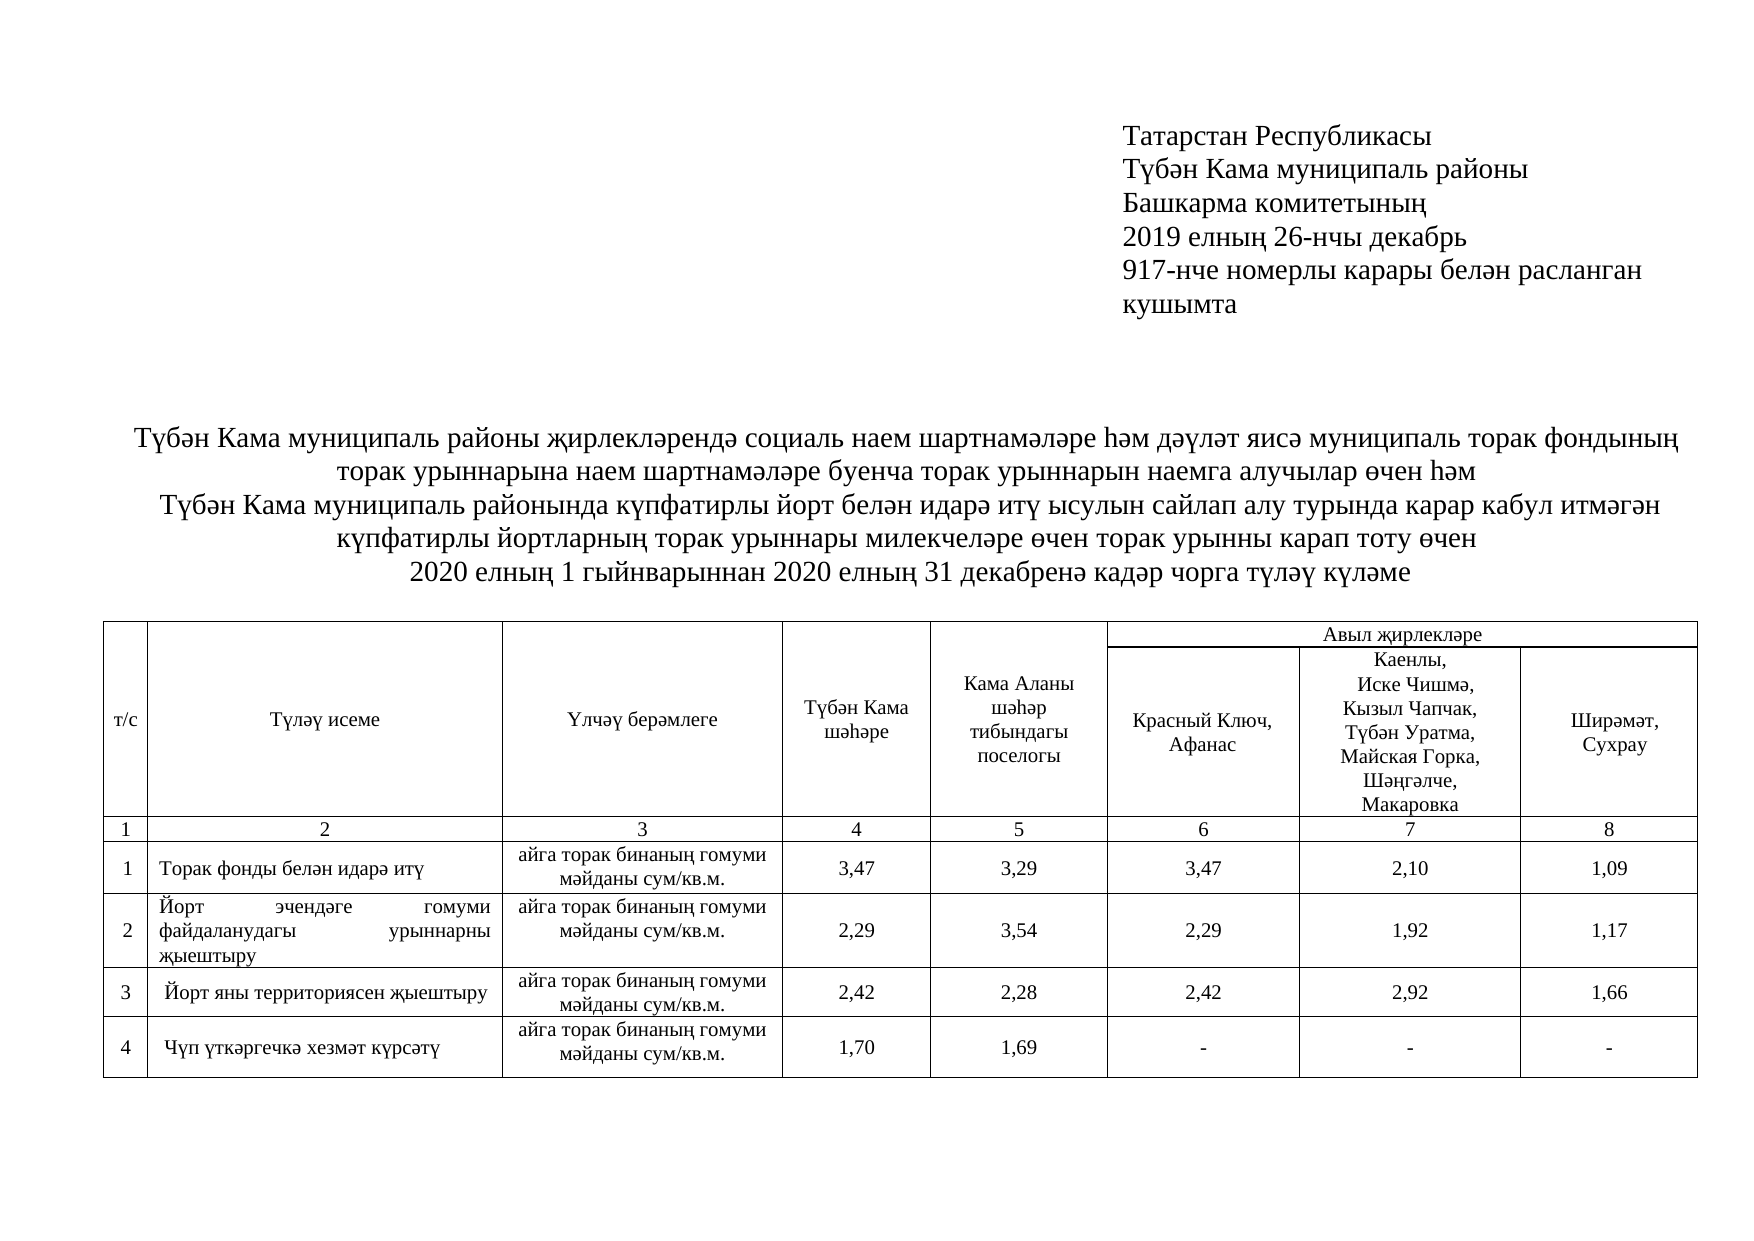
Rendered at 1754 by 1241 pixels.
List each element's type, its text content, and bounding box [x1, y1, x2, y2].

table_cell 6 [1108, 817, 1299, 841]
text Түбән Кама муниципаль районында күпфатирлы йорт белән идарә итү ысулын сайлап алу турында карар кабул итмәгән [118, 487, 1695, 521]
table_cell 2,92 [1300, 968, 1520, 1016]
table_cell 3 [104, 968, 147, 1016]
table_cell 4 [104, 1017, 147, 1077]
text Түбән Кама муниципаль районы җирлекләрендә социаль наем шартнамәләре һәм дәүләт яисә муниципаль торак фондының торак урыннарына наем шартнамәләре буенча торак урыннарын наемга алучылар өчен һәм [118, 420, 1695, 487]
table_cell 2,42 [783, 968, 930, 1016]
table_cell 3,29 [931, 842, 1107, 893]
table_cell Йорт яны территориясен җыештыру [148, 968, 502, 1016]
table_cell 2,10 [1300, 842, 1520, 893]
table_cell 4 [783, 817, 930, 841]
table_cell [503, 968, 782, 1016]
table_cell 1 [104, 842, 147, 893]
table_cell 2,28 [931, 968, 1107, 1016]
table_cell - [1108, 1017, 1299, 1077]
table_cell 3,47 [1108, 842, 1299, 893]
table_cell - [1300, 1017, 1520, 1077]
table_cell 1,69 [931, 1017, 1107, 1077]
table_cell 1,66 [1521, 968, 1697, 1016]
text кушымта [1122, 286, 1695, 319]
table_header Түбән Кама шәһәре [783, 622, 930, 816]
text күпфатирлы йортларның торак урыннары милекчеләре өчен торак урынны карап тоту өчен [118, 521, 1695, 554]
table_cell айга торак бинаның гомуми мәйданы сум/кв.м. [503, 842, 782, 893]
table_cell Ширәмәт, Сухрау [1521, 648, 1697, 816]
table_cell Красный Ключ, Афанас [1108, 648, 1299, 816]
table_cell 3 [503, 817, 782, 841]
table_cell Торак фонды белән идарә итү [148, 842, 502, 893]
table_cell 5 [931, 817, 1107, 841]
table_cell 3,54 [931, 894, 1107, 967]
table_cell 1,70 [783, 1017, 930, 1077]
table_cell 1,92 [1300, 894, 1520, 967]
table_header т/с [104, 622, 147, 816]
text Башкарма комитетының [1122, 185, 1695, 219]
table_cell 2,29 [783, 894, 930, 967]
table_cell 1,17 [1521, 894, 1697, 967]
text 917-нче номерлы карары белән расланган [1122, 252, 1695, 286]
table_cell 1 [104, 817, 147, 841]
table_header Үлчәү берәмлеге [503, 622, 782, 816]
table_cell Йорт эчендәге гомуми файдаланудагы урыннарны җыештыру [148, 894, 502, 967]
table_cell 2 [104, 894, 147, 967]
table_cell 2 [148, 817, 502, 841]
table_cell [503, 1017, 782, 1077]
text 2019 елның 26-нчы декабрь [1122, 219, 1695, 252]
table_cell 1,09 [1521, 842, 1697, 893]
table_cell 2,42 [1108, 968, 1299, 1016]
table_cell айга торак бинаның гомуми мәйданы сум/кв.м. [503, 894, 782, 967]
table_cell 7 [1300, 817, 1520, 841]
table_header Түләү исеме [148, 622, 502, 816]
text Түбән Кама муниципаль районы [1122, 152, 1695, 185]
table_cell - [1521, 1017, 1697, 1077]
table_cell 2,29 [1108, 894, 1299, 967]
text Татарстан Республикасы [1122, 118, 1695, 152]
table_header Авыл җирлекләре [1108, 622, 1697, 646]
text 2020 елның 1 гыйнварыннан 2020 елның 31 декабренә кадәр чорга түләү күләме [118, 554, 1695, 588]
table_cell 8 [1521, 817, 1697, 841]
table_cell 3,47 [783, 842, 930, 893]
table_header Кама Аланы шәһәр тибындагы поселогы [931, 622, 1107, 816]
table_cell Каенлы, Иске Чишмә, Кызыл Чапчак, Түбән Уратма, Майская Горка, Шәңгәлче, Макаровка [1300, 648, 1520, 816]
table_cell Чүп үткәргечкә хезмәт күрсәтү [148, 1017, 502, 1077]
